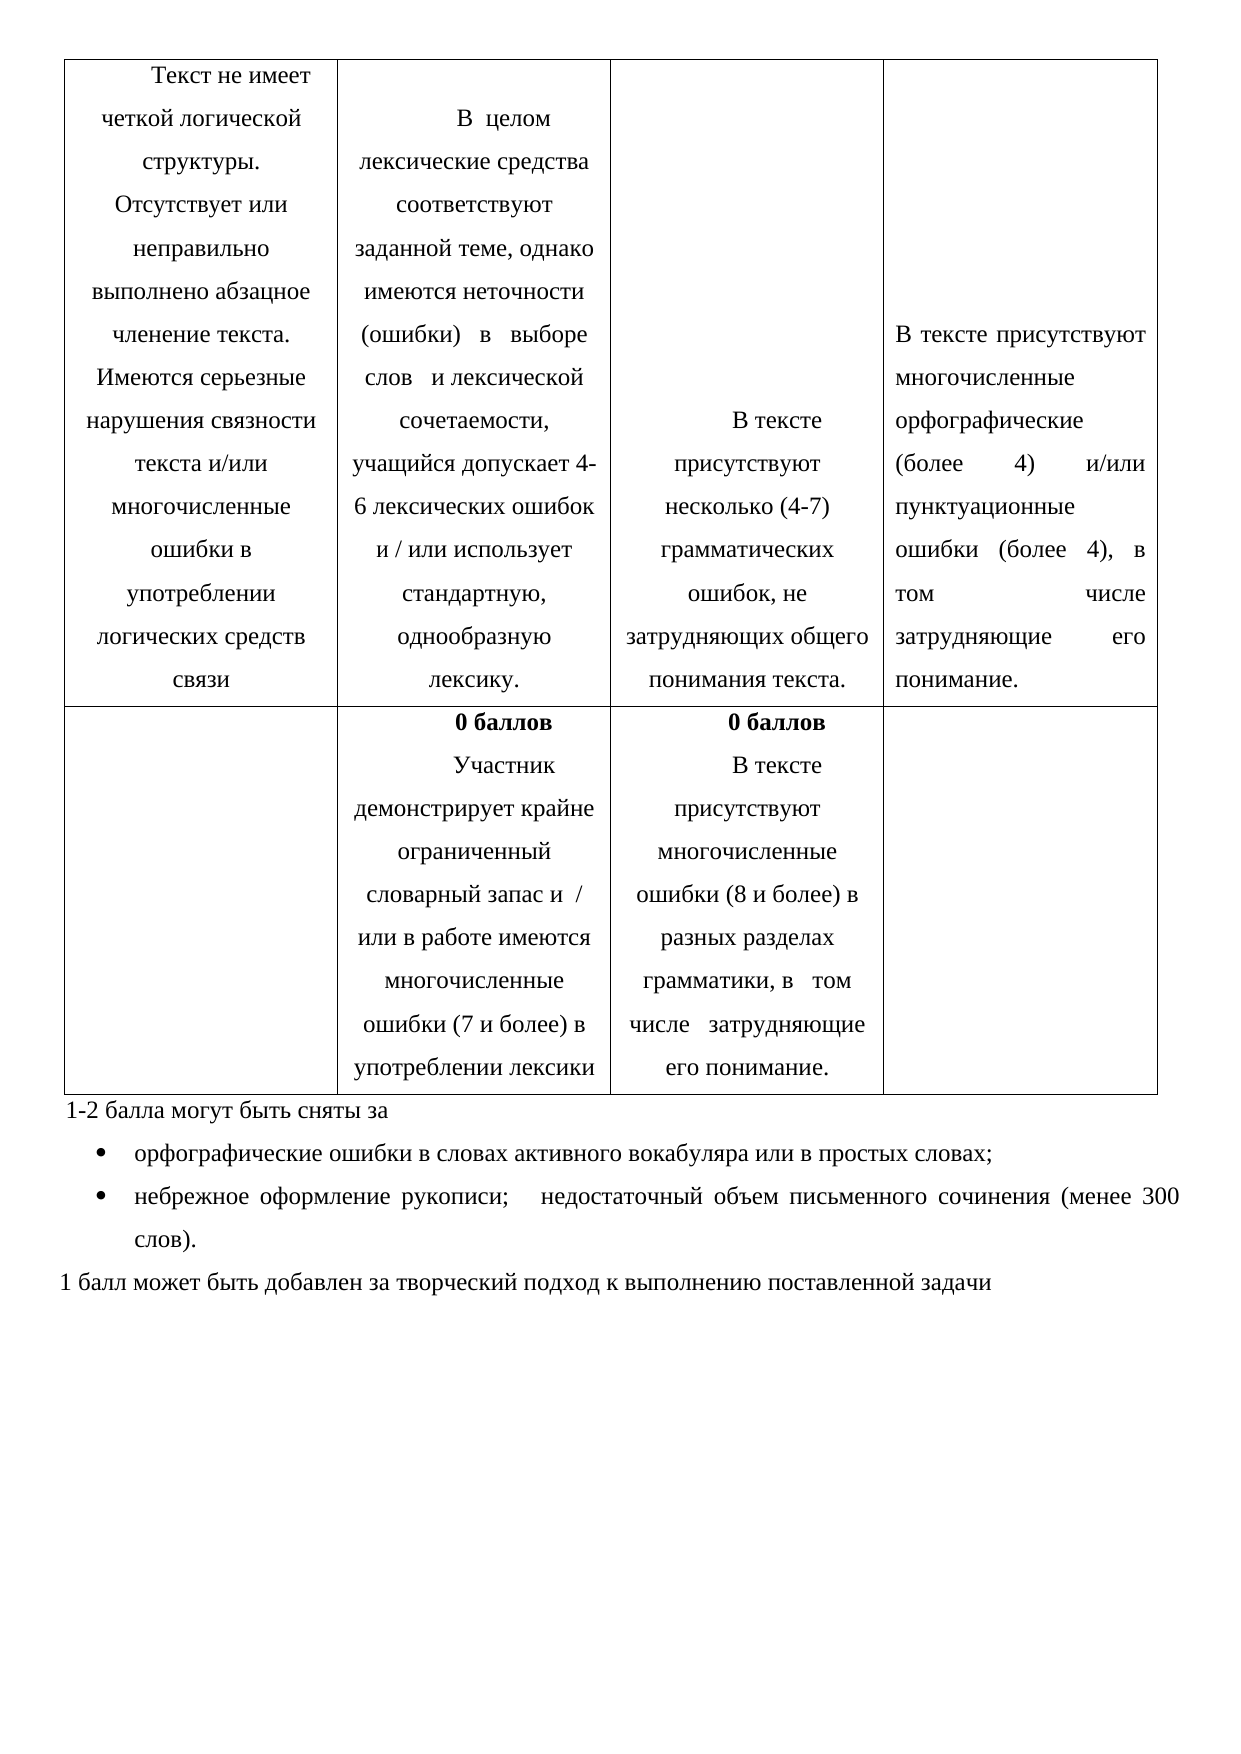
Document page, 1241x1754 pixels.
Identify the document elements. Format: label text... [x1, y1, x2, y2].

list орфографические ошибки в словах активного вокабуляра или в простых словах; [97, 1138, 1181, 1167]
list небрежное оформление рукописи; недостаточный объем письменного сочинения (менее 300 слов). [97, 1181, 1181, 1253]
text 1 балл может быть добавлен за творческий подход к выполнению поставленной задачи [59, 1267, 1181, 1296]
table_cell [611, 60, 883, 706]
table_cell 0 баллов В тексте присутствуют многочисленные ошибки (8 и более) в разных разделах грамматики, в том числе затрудняющие его понимание. [611, 707, 883, 1094]
table_cell [884, 707, 1157, 1094]
text 1-2 балла могут быть сняты за [59, 1095, 1181, 1123]
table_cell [65, 60, 337, 706]
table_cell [338, 60, 610, 706]
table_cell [884, 60, 1157, 706]
table_cell [65, 707, 337, 1094]
table_cell 0 баллов Участник демонстрирует крайне ограниченный словарный запас и / или в работе имеются многочисленные ошибки (7 и более) в употреблении лексики [338, 707, 610, 1094]
